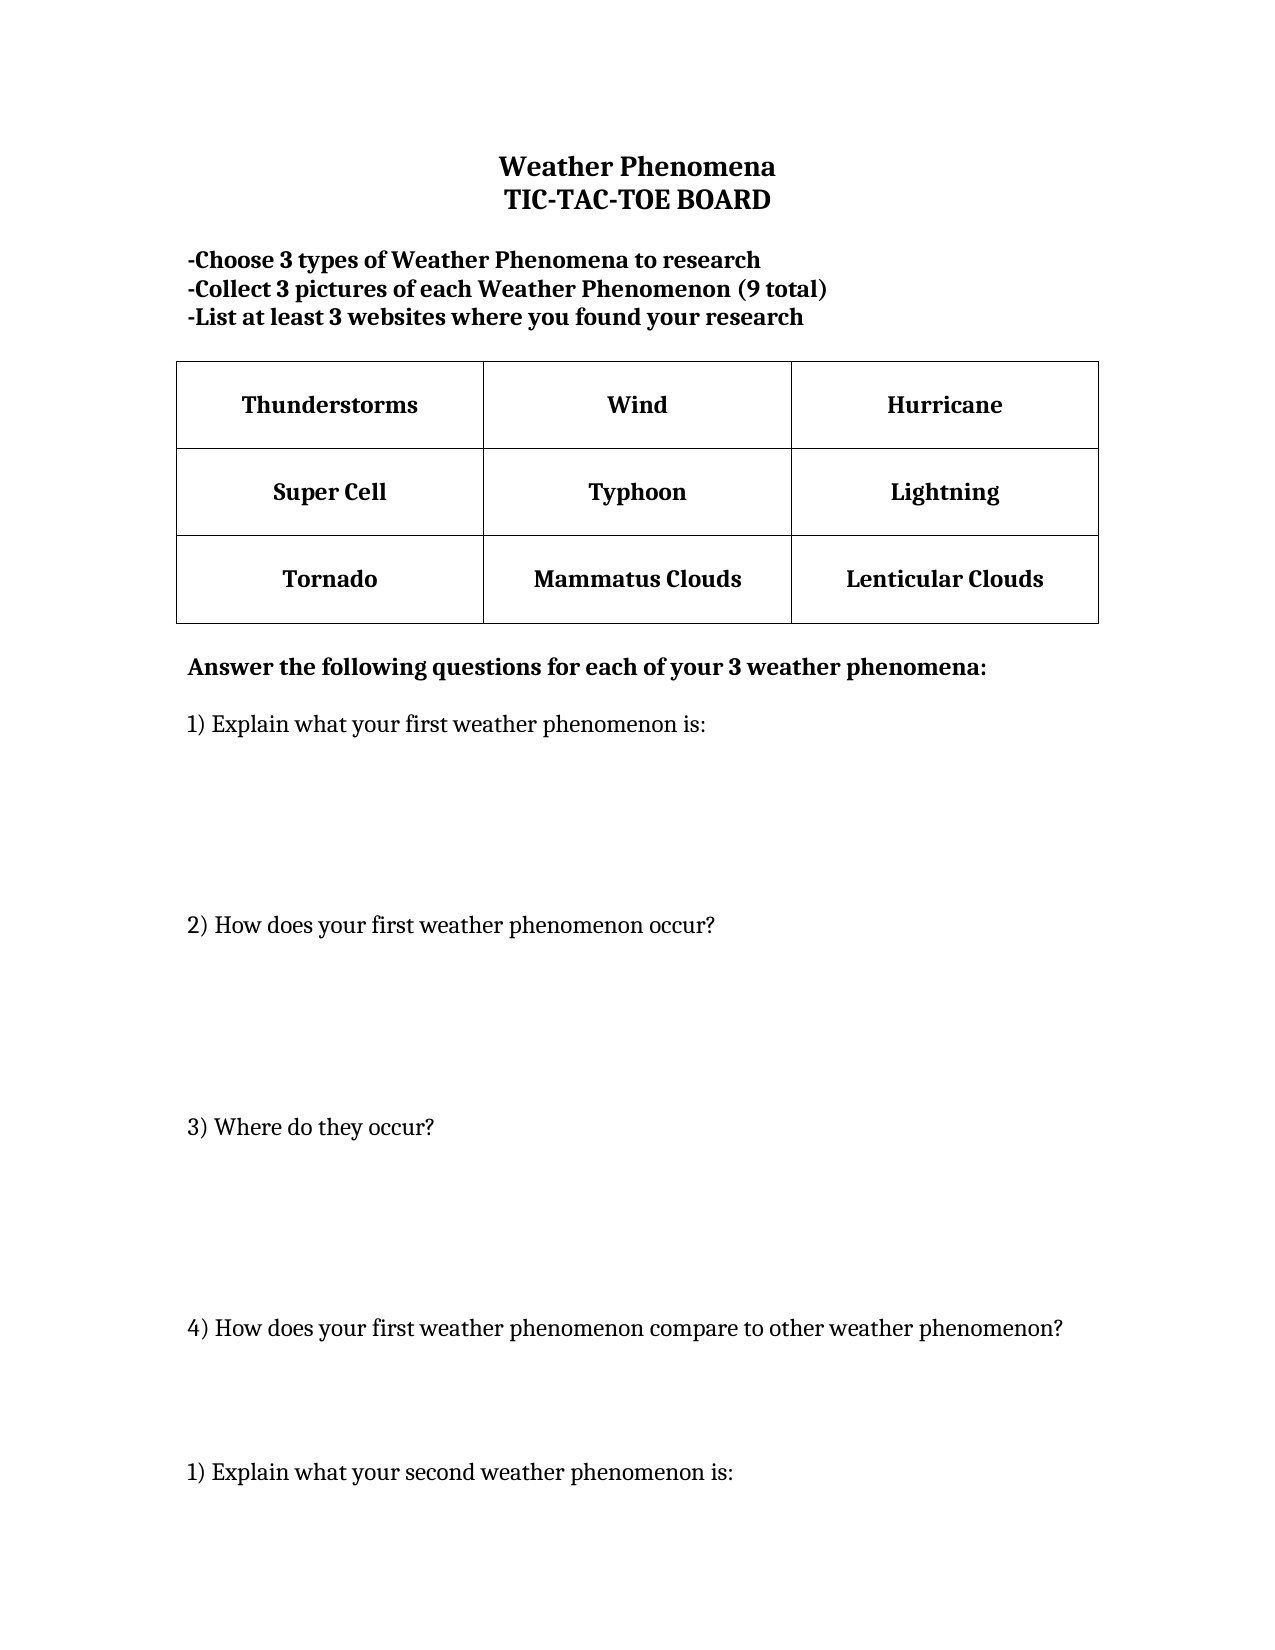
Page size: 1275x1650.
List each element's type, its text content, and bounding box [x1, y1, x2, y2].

text Answer the following questions for each of your 3 weather phenomena: [187, 652, 1087, 681]
text 4) How does your first weather phenomenon compare to other weather phenomenon? [187, 1314, 1087, 1342]
text Weather Phenomena [187, 150, 1087, 183]
table_cell Lenticular Clouds [792, 536, 1098, 623]
text -Collect 3 pictures of each Weather Phenomenon (9 total) [187, 274, 1087, 303]
text 1) Explain what your second weather phenomenon is: [187, 1457, 1087, 1486]
table_cell Mammatus Clouds [484, 536, 791, 623]
table_header Hurricane [792, 362, 1098, 448]
table_cell Typhoon [484, 449, 791, 535]
text 3) Where do they occur? [187, 1112, 1087, 1141]
text -List at least 3 websites where you found your research [187, 303, 1087, 332]
text 1) Explain what your first weather phenomenon is: [187, 710, 1087, 739]
table_cell Tornado [177, 536, 483, 623]
text TIC-TAC-TOE BOARD [187, 183, 1087, 217]
table_header Wind [484, 362, 791, 448]
table_cell Lightning [792, 449, 1098, 535]
text -Choose 3 types of Weather Phenomena to research [187, 246, 1087, 274]
table_cell Super Cell [177, 449, 483, 535]
table_header Thunderstorms [177, 362, 483, 448]
text 2) How does your first weather phenomenon occur? [187, 911, 1087, 940]
